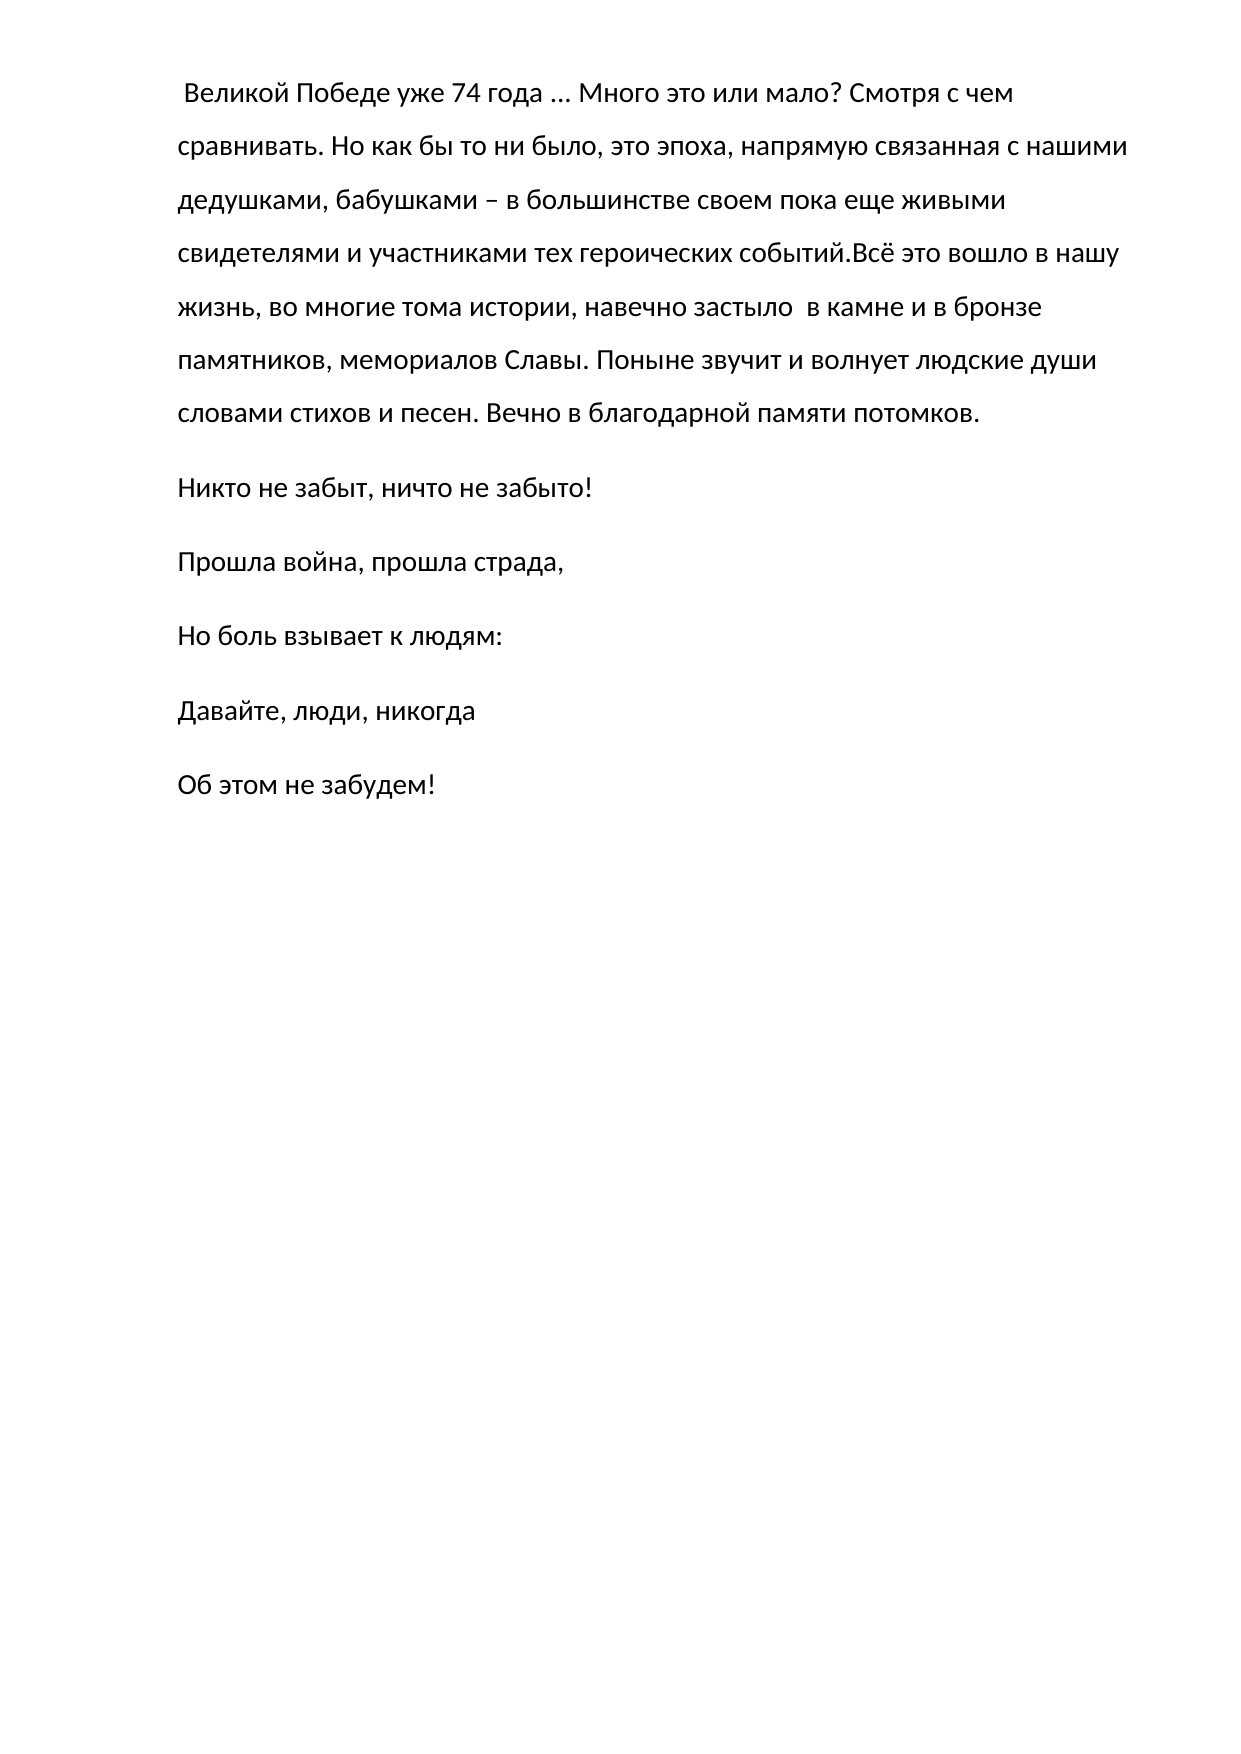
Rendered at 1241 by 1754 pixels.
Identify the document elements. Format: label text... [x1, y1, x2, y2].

text Никто не забыт, ничто не забыто! [177, 469, 1152, 504]
text Об этом не забудем! [177, 766, 1152, 801]
text Давайте, люди, никогда [177, 692, 1152, 727]
text Великой Победе уже 74 года ... Много это или мало? Смотря с чем сравнивать. Но как бы то ни было, это эпоха, напрямую связанная с нашими дедушками, бабушками – в большинстве своем пока еще живыми свидетелями и участниками тех героических событий.Всё это вошло в нашу жизнь, во многие тома истории, навечно застыло в камне и в бронзе памятников, мемориалов Славы. Поныне звучит и волнует людские души словами стихов и песен. Вечно в благодарной памяти потомков. [177, 74, 1152, 430]
text Прошла война, прошла страда, [177, 543, 1152, 579]
text Но боль взывает к людям: [177, 617, 1152, 653]
